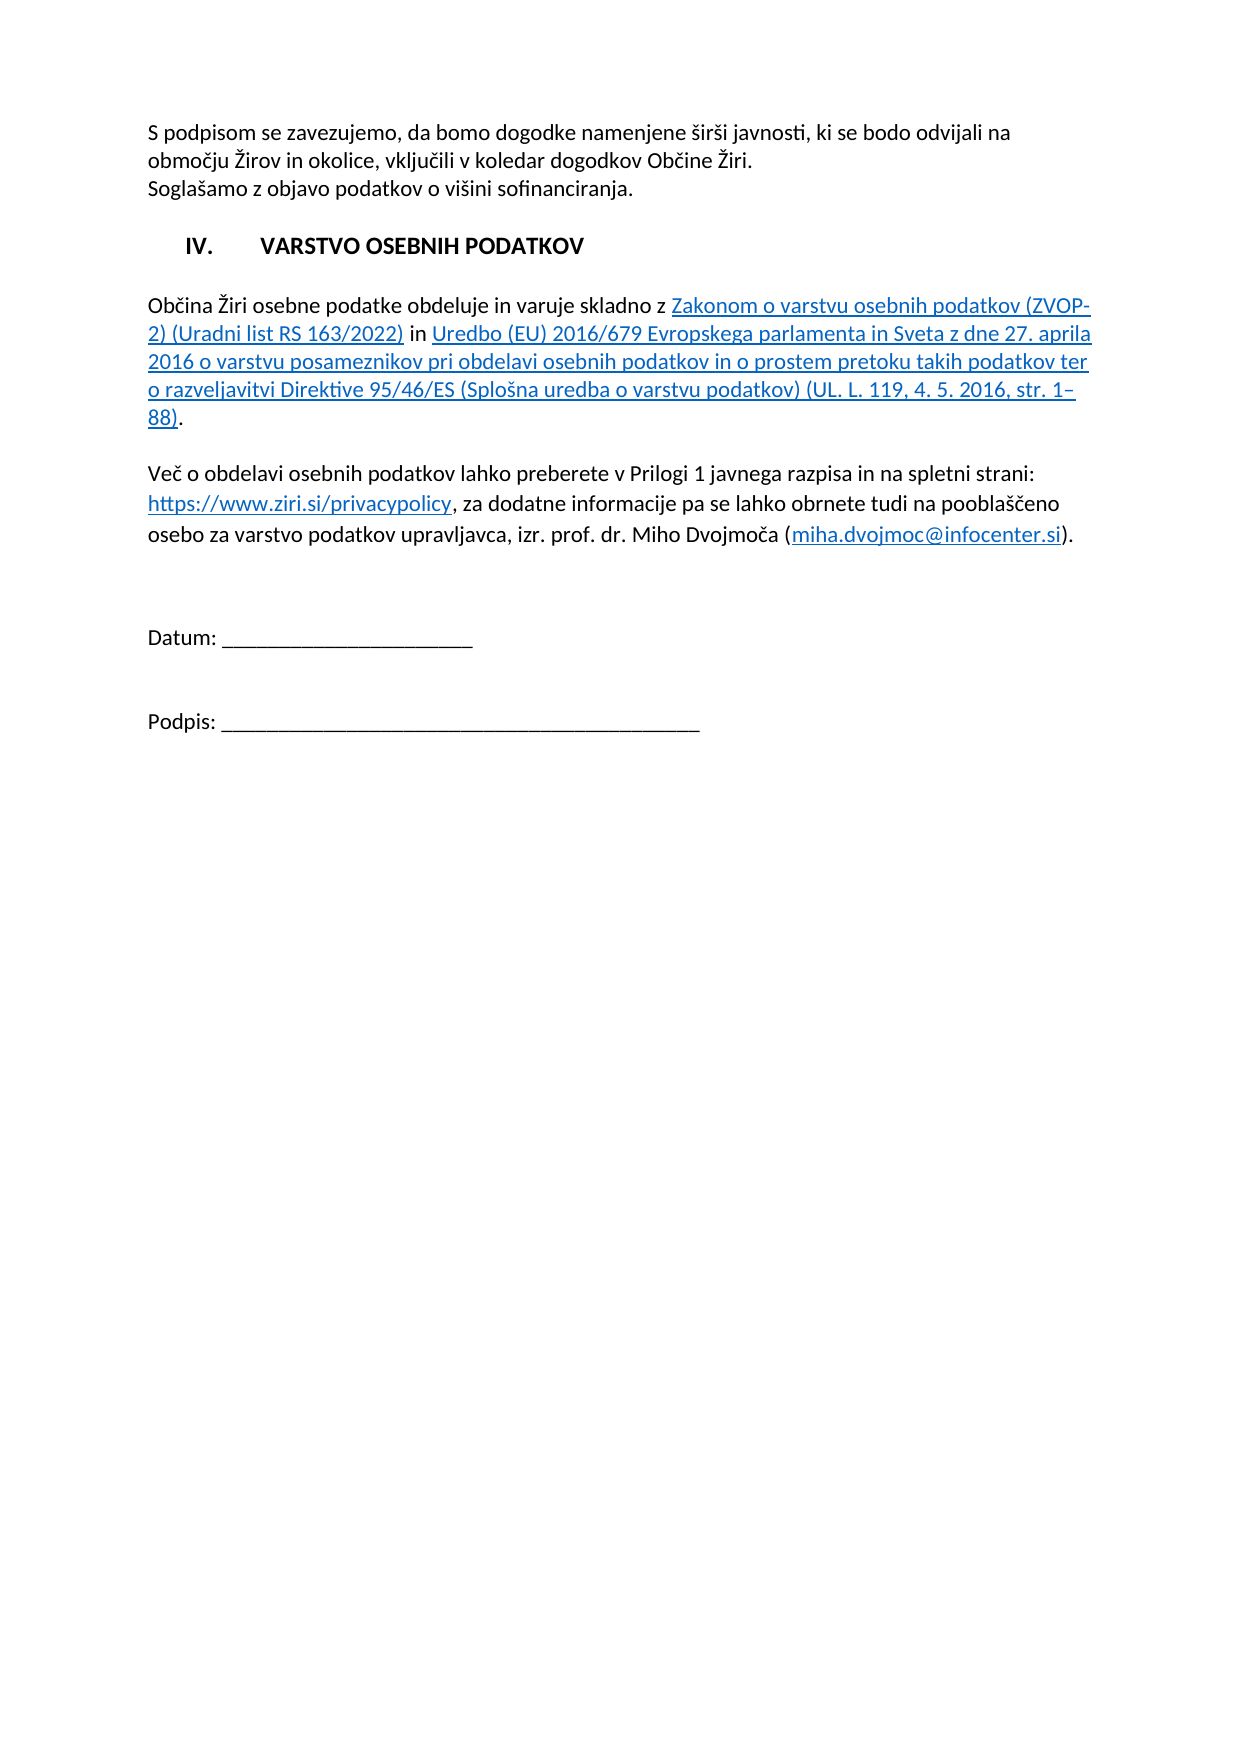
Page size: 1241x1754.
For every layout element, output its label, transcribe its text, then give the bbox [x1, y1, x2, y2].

text S podpisom se zavezujemo, da bomo dogodke namenjene širši javnosti, ki se bodo odvijali na območju Žirov in okolice, vključili v koledar dogodkov Občine Žiri. [148, 118, 1093, 174]
text Datum: ______________________ [148, 623, 1093, 651]
text Podpis: __________________________________________ [148, 707, 1093, 735]
text Občina Žiri osebne podatke obdeluje in varuje skladno z Zakonom o varstvu osebnih podatkov (ZVOP-2) (Uradni list RS 163/2022) in Uredbo (EU) 2016/679 Evropskega parlamenta in Sveta z dne 27. aprila 2016 o varstvu posameznikov pri obdelavi osebnih podatkov in o prostem pretoku takih podatkov ter o razveljavitvi Direktive 95/46/ES (Splošna uredba o varstvu podatkov) (UL. L. 119, 4. 5. 2016, str. 1–88). [148, 291, 1093, 431]
text Soglašamo z objavo podatkov o višini sofinanciranja. [148, 174, 1093, 202]
text Več o obdelavi osebnih podatkov lahko preberete v Prilogi 1 javnega razpisa in na spletni strani: https://www.ziri.si/privacypolicy, za dodatne informacije pa se lahko obrnete tudi na pooblaščeno osebo za varstvo podatkov upravljavca, izr. prof. dr. Miho Dvojmoča (miha.dvojmoc@infocenter.si). [148, 459, 1093, 548]
list VARSTVO OSEBNIH PODATKOV [185, 230, 1093, 261]
